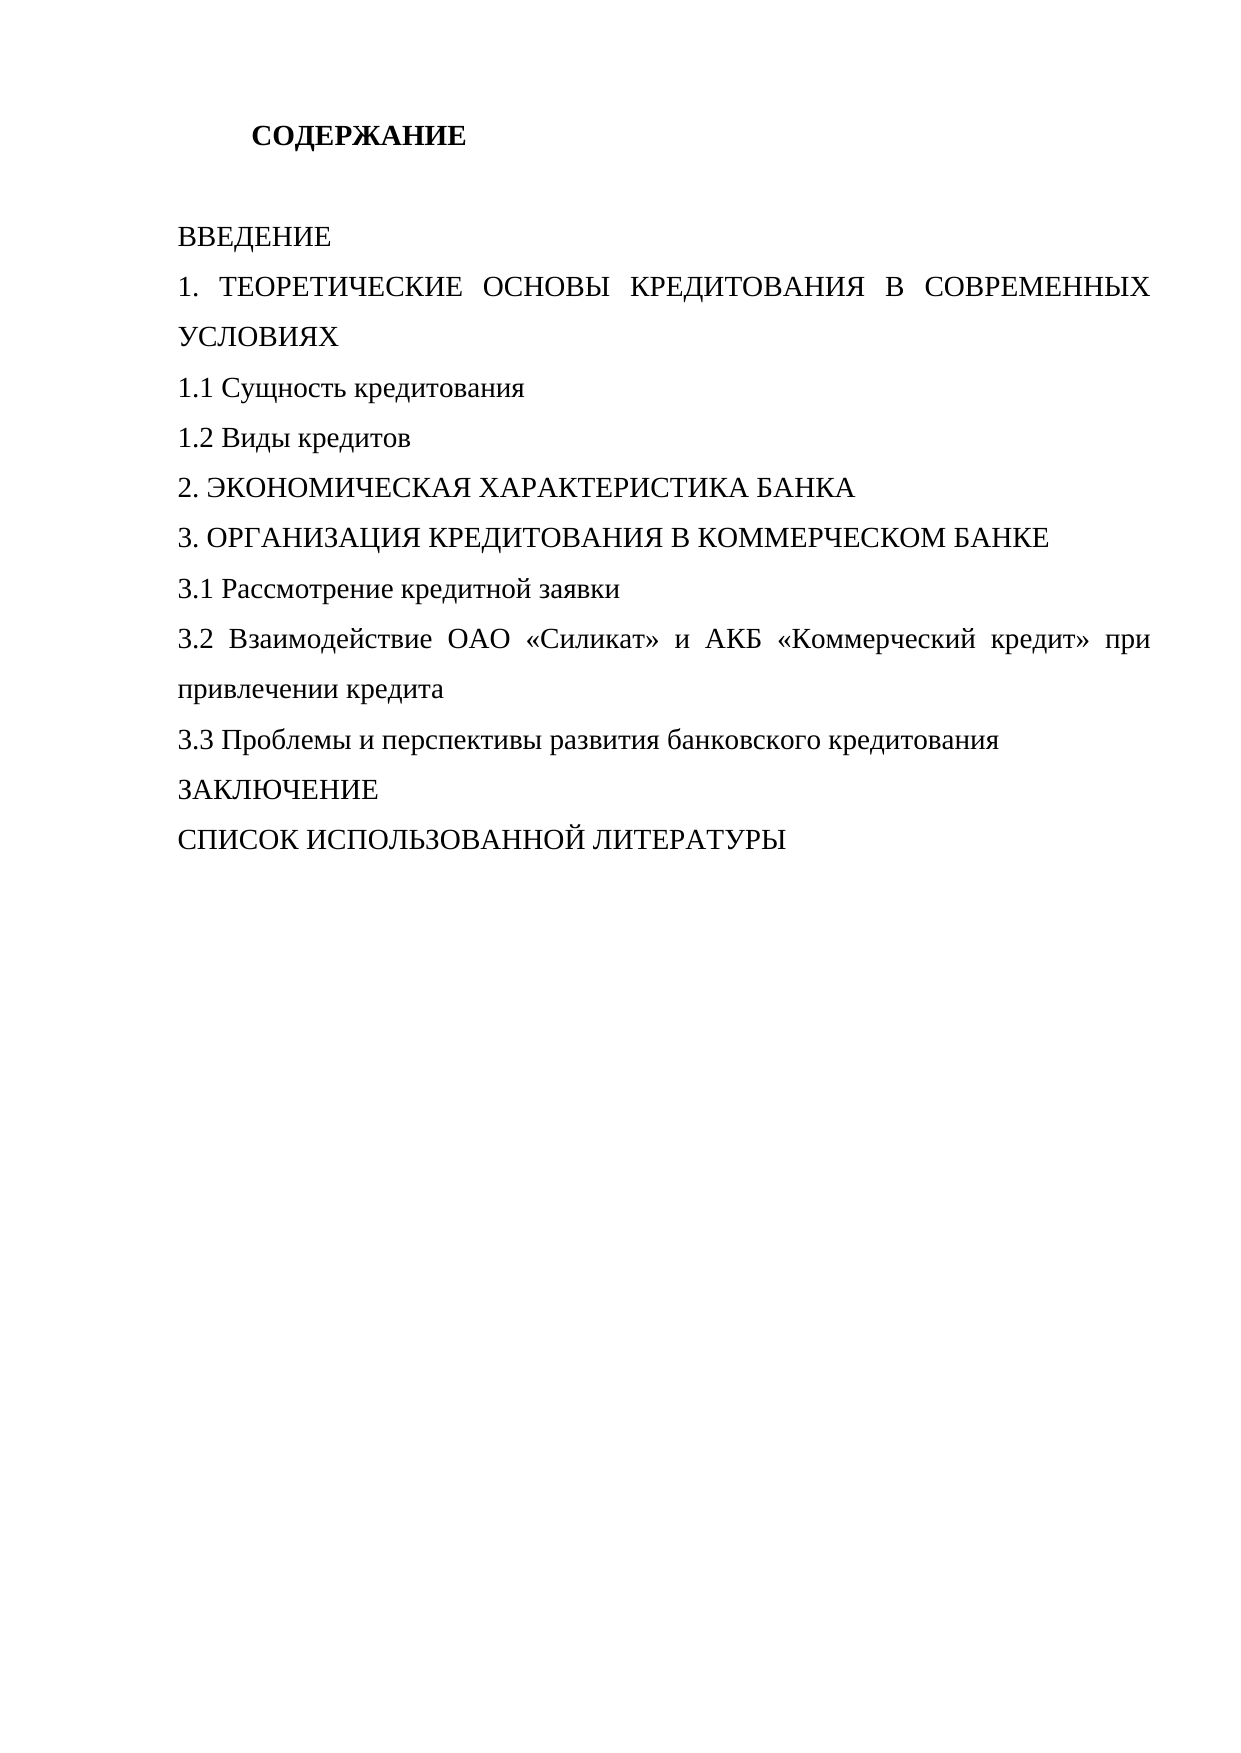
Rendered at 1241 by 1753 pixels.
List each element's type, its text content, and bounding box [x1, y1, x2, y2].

text 1.1 Сущность кредитования [177, 370, 1152, 403]
text 1.2 Виды кредитов [177, 420, 1152, 453]
text 3. ОРГАНИЗАЦИЯ КРЕДИТОВАНИЯ В КОММЕРЧЕСКОМ БАНКЕ [177, 521, 1152, 554]
text 3.2 Взаимодействие ОАО «Силикат» и АКБ «Коммерческий кредит» при привлечении кредита [177, 621, 1152, 705]
text 3.3 Проблемы и перспективы развития банковского кредитования [177, 722, 1152, 755]
text СПИСОК ИСПОЛЬЗОВАННОЙ ЛИТЕРАТУРЫ [177, 822, 1152, 856]
text ЗАКЛЮЧЕНИЕ [177, 772, 1152, 806]
text 2. ЭКОНОМИЧЕСКАЯ ХАРАКТЕРИСТИКА БАНКА [177, 470, 1152, 504]
text СОДЕРЖАНИЕ [177, 118, 1153, 152]
text 3.1 Рассмотрение кредитной заявки [177, 571, 1152, 604]
text ВВЕДЕНИЕ [177, 219, 1152, 252]
text 1. ТЕОРЕТИЧЕСКИЕ ОСНОВЫ КРЕДИТОВАНИЯ В СОВРЕМЕННЫХ УСЛОВИЯХ [177, 269, 1152, 353]
